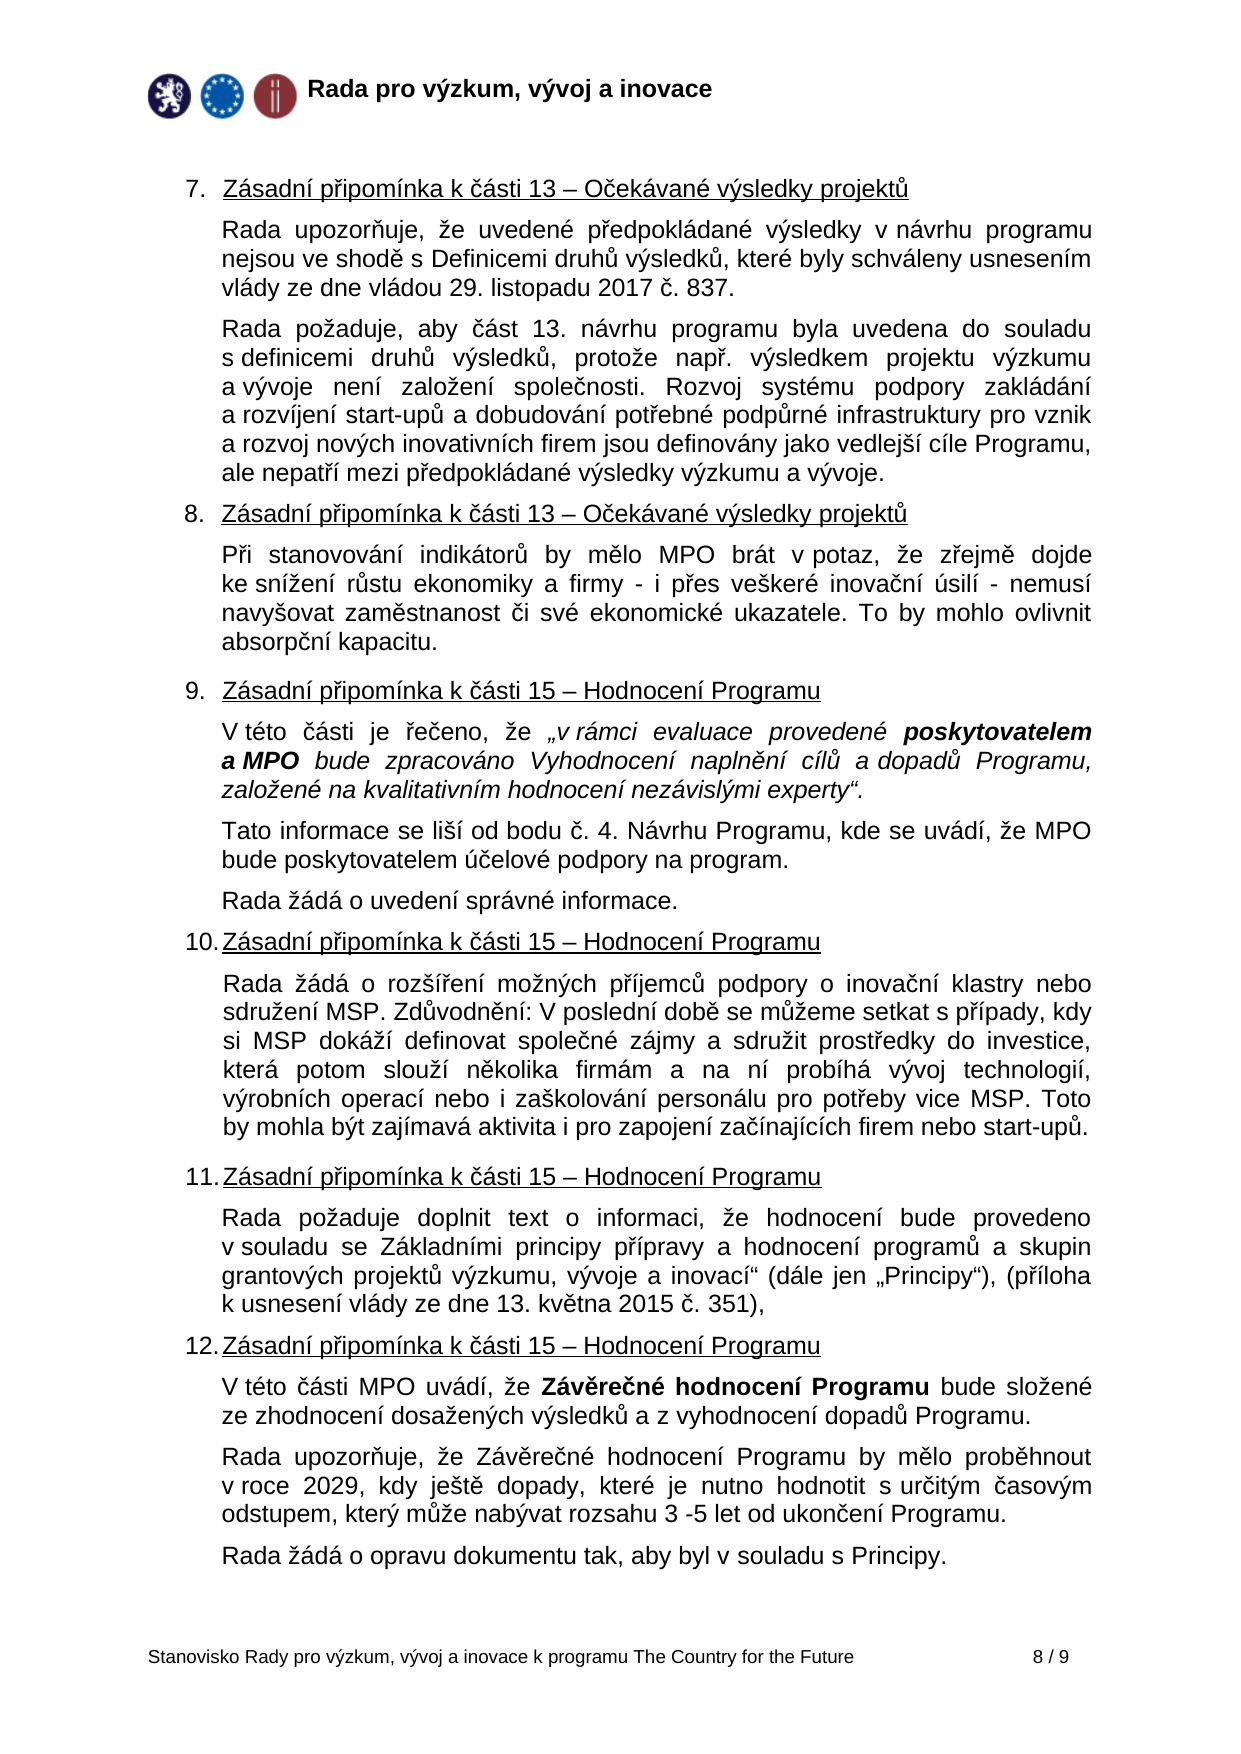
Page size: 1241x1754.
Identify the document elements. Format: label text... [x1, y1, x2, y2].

text Rada žádá o opravu dokumentu tak, aby byl v souladu s Principy. [185, 1541, 1093, 1569]
text Rada upozorňuje, že Závěrečné hodnocení Programu by mělo proběhnout v roce 2029, kdy ještě dopady, které je nutno hodnotit s určitým časovým odstupem, který může nabývat rozsahu 3 -5 let od ukončení Programu. [221, 1442, 1093, 1528]
text Rada žádá o uvedení správné informace. [185, 886, 1093, 915]
text Rada žádá o rozšíření možných příjemců podpory o inovační klastry nebo sdružení MSP. Zdůvodnění: V poslední době se můžeme setkat s případy, kdy si MSP dokáží definovat společné zájmy a sdružit prostředky do investice, která potom slouží několika firmám a na ní probíhá vývoj technologií, výrobních operací nebo i zaškolování personálu pro potřeby vice MSP. Toto by mohla být zajímavá aktivita i pro zapojení začínajících firem nebo start-upů. [223, 968, 1093, 1141]
list Zásadní připomínka k části 15 – Hodnocení Programu [185, 676, 1093, 705]
text Rada požaduje doplnit text o informaci, že hodnocení bude provedeno v souladu se Základními principy přípravy a hodnocení programů a skupin grantových projektů výzkumu, vývoje a inovací“ (dále jen „Principy“), (příloha k usnesení vlády ze dne 13. května 2015 č. 351), [221, 1203, 1093, 1318]
list Rada požaduje, aby část 13. návrhu programu byla uvedena do souladu s definicemi druhů výsledků, protože např. výsledkem projektu výzkumu a vývoje není založení společnosti. Rozvoj systému podpory zakládání a rozvíjení start-upů a dobudování potřebné podpůrné infrastruktury pro vznik a rozvoj nových inovativních firem jsou definovány jako vedlejší cíle Programu, ale nepatří mezi předpokládané výsledky výzkumu a vývoje. [221, 314, 1093, 486]
list Zásadní připomínka k části 15 – Hodnocení Programu [185, 1162, 1093, 1191]
list Zásadní připomínka k části 13 – Očekávané výsledky projektů [184, 499, 1093, 528]
text Rada upozorňuje, že uvedené předpokládané výsledky v návrhu programu nejsou ve shodě s Definicemi druhů výsledků, které byly schváleny usnesením vlády ze dne vládou 29. listopadu 2017 č. 837. [221, 215, 1093, 301]
list Zásadní připomínka k části 15 – Hodnocení Programu [185, 1331, 1093, 1359]
picture [147, 73, 298, 120]
text V této části MPO uvádí, že Závěrečné hodnocení Programu bude složené ze zhodnocení dosažených výsledků a z vyhodnocení dopadů Programu. [221, 1372, 1093, 1429]
text Tato informace se liší od bodu č. 4. Návrhu Programu, kde se uvádí, že MPO bude poskytovatelem účelové podpory na program. [221, 816, 1093, 873]
text Při stanovování indikátorů by mělo MPO brát v potaz, že zřejmě dojde ke snížení růstu ekonomiky a firmy - i přes veškeré inovační úsilí - nemusí navyšovat zaměstnanost či své ekonomické ukazatele. To by mohlo ovlivnit absorpční kapacitu. [221, 540, 1093, 655]
list Zásadní připomínka k části 15 – Hodnocení Programu [185, 927, 1093, 956]
text V této části je řečeno, že „v rámci evaluace provedené poskytovatelem a MPO bude zpracováno Vyhodnocení naplnění cílů a dopadů Programu, založené na kvalitativním hodnocení nezávislými experty“. [221, 717, 1093, 803]
list Zásadní připomínka k části 13 – Očekávané výsledky projektů [185, 174, 1093, 203]
